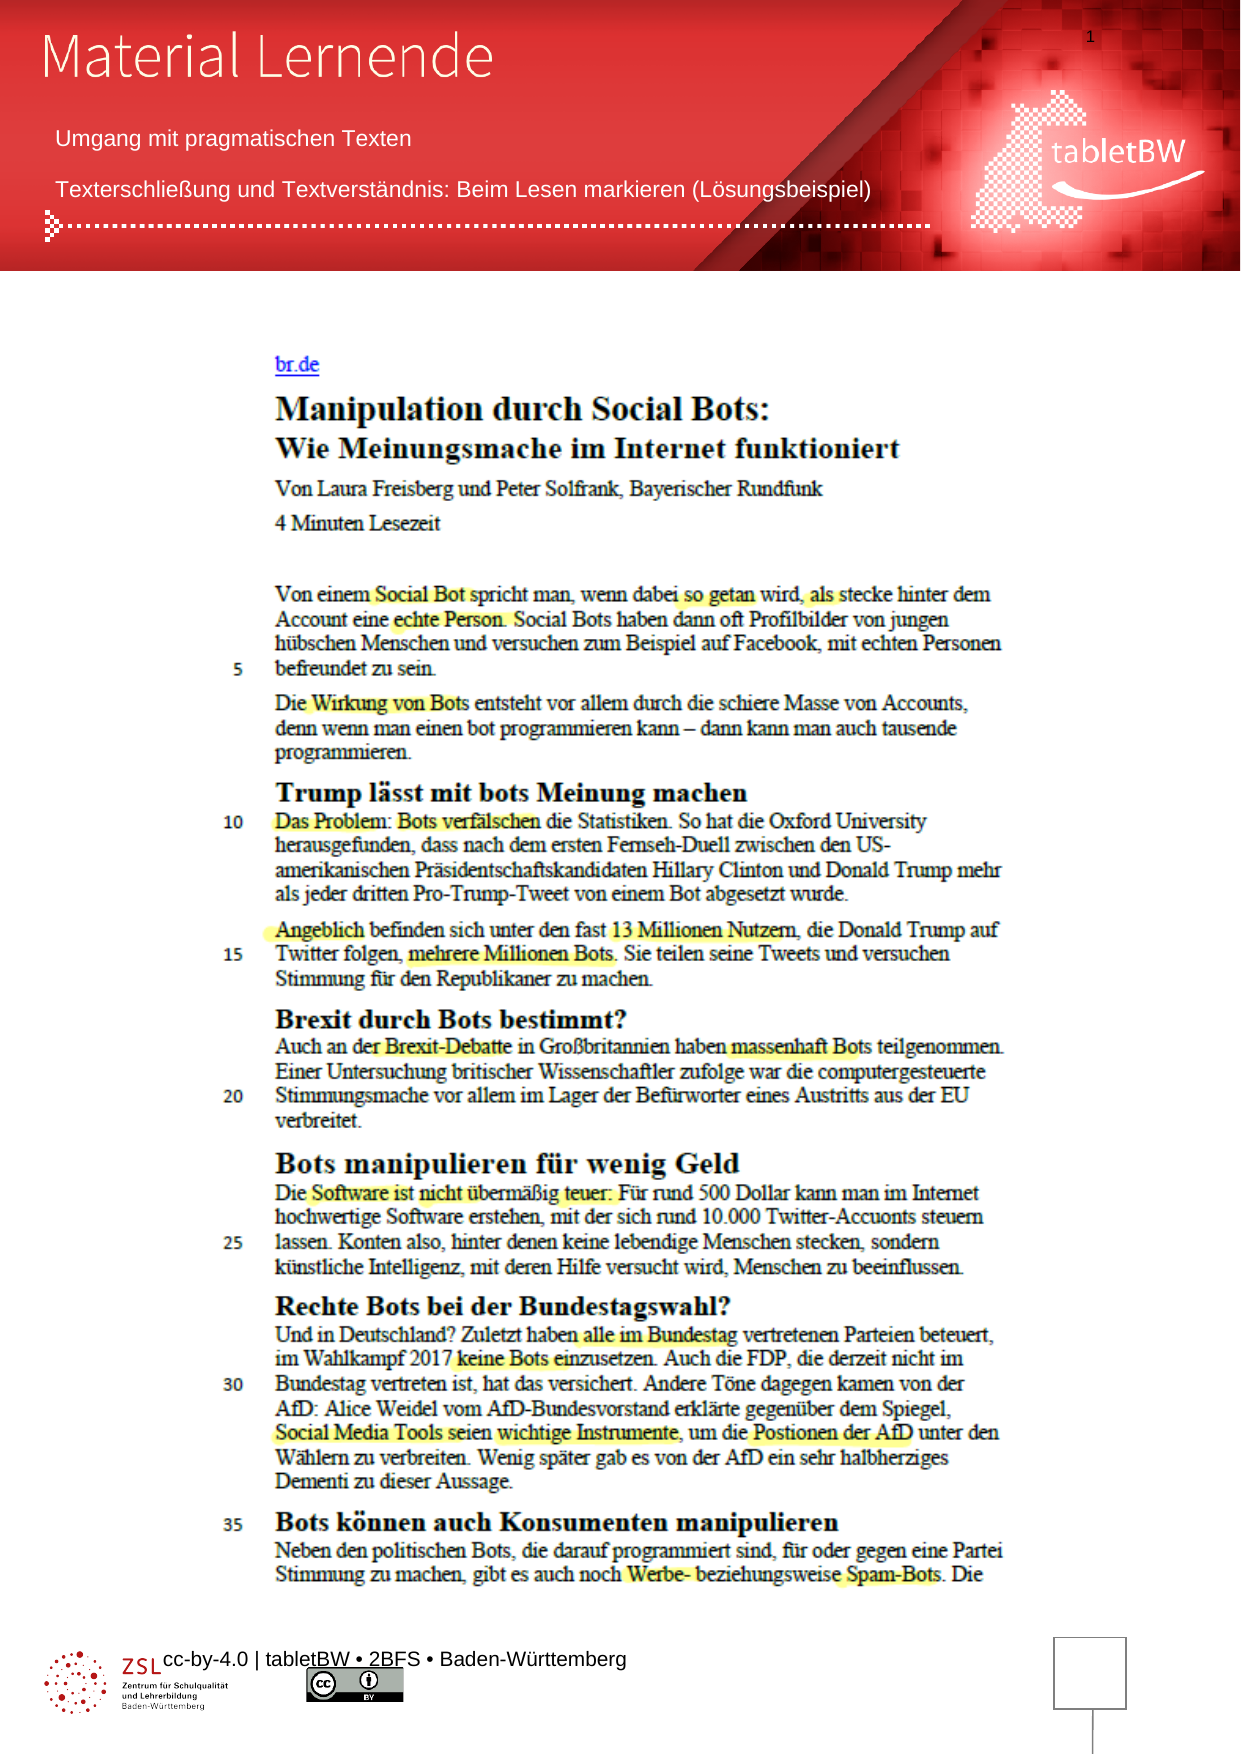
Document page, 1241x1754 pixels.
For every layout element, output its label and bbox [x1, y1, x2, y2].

picture [239, 1653, 244, 1665]
picture [28, 1635, 244, 1714]
picture [0, 0, 1241, 271]
picture [306, 1667, 404, 1702]
picture [192, 345, 1058, 1599]
